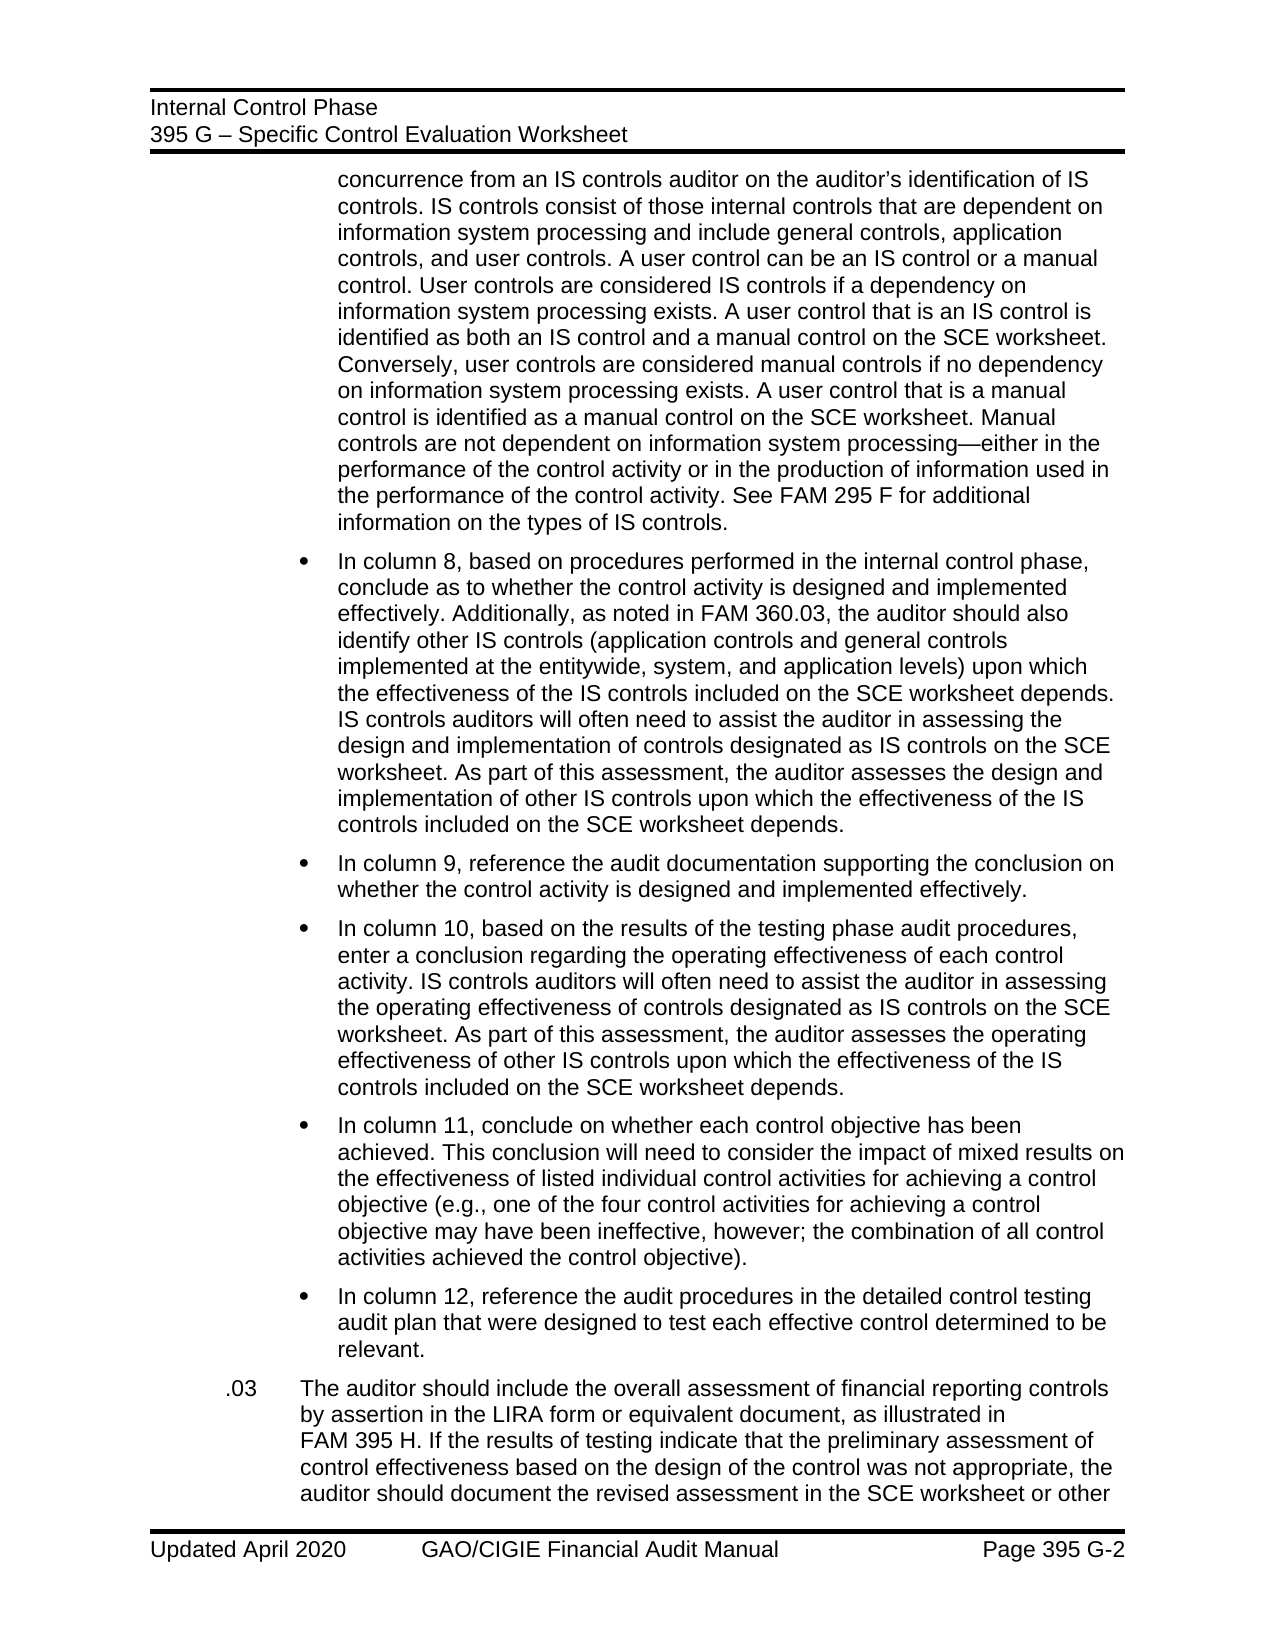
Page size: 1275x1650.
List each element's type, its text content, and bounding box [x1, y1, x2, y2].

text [225, 1374, 1125, 1506]
text In column 9, reference the audit documentation supporting the conclusion on whether the control activity is designed and implemented effectively. [300, 850, 1125, 903]
text In column 12, reference the audit procedures in the detailed control testing audit plan that were designed to test each effective control determined to be relevant. [300, 1283, 1125, 1362]
text In column 10, based on the results of the testing phase audit procedures, enter a conclusion regarding the operating effectiveness of each control activity. IS controls auditors will often need to assist the auditor in assessing the operating effectiveness of controls designated as IS controls on the SCE worksheet. As part of this assessment, the auditor assesses the operating effectiveness of other IS controls upon which the effectiveness of the IS controls included on the SCE worksheet depends. [300, 915, 1125, 1100]
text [300, 166, 1125, 535]
text In column 11, conclude on whether each control objective has been achieved. This conclusion will need to consider the impact of mixed results on the effectiveness of listed individual control activities for achieving a control objective (e.g., one of the four control activities for achieving a control objective may have been ineffective, however; the combination of all control activities achieved the control objective). [300, 1112, 1125, 1270]
text In column 8, based on procedures performed in the internal control phase, conclude as to whether the control activity is designed and implemented effectively. Additionally, as noted in FAM 360.03, the auditor should also identify other IS controls (application controls and general controls implemented at the entitywide, system, and application levels) upon which the effectiveness of the IS controls included on the SCE worksheet depends. IS controls auditors will often need to assist the auditor in assessing the design and implementation of controls designated as IS controls on the SCE worksheet. As part of this assessment, the auditor assesses the design and implementation of other IS controls upon which the effectiveness of the IS controls included on the SCE worksheet depends. [300, 548, 1125, 838]
